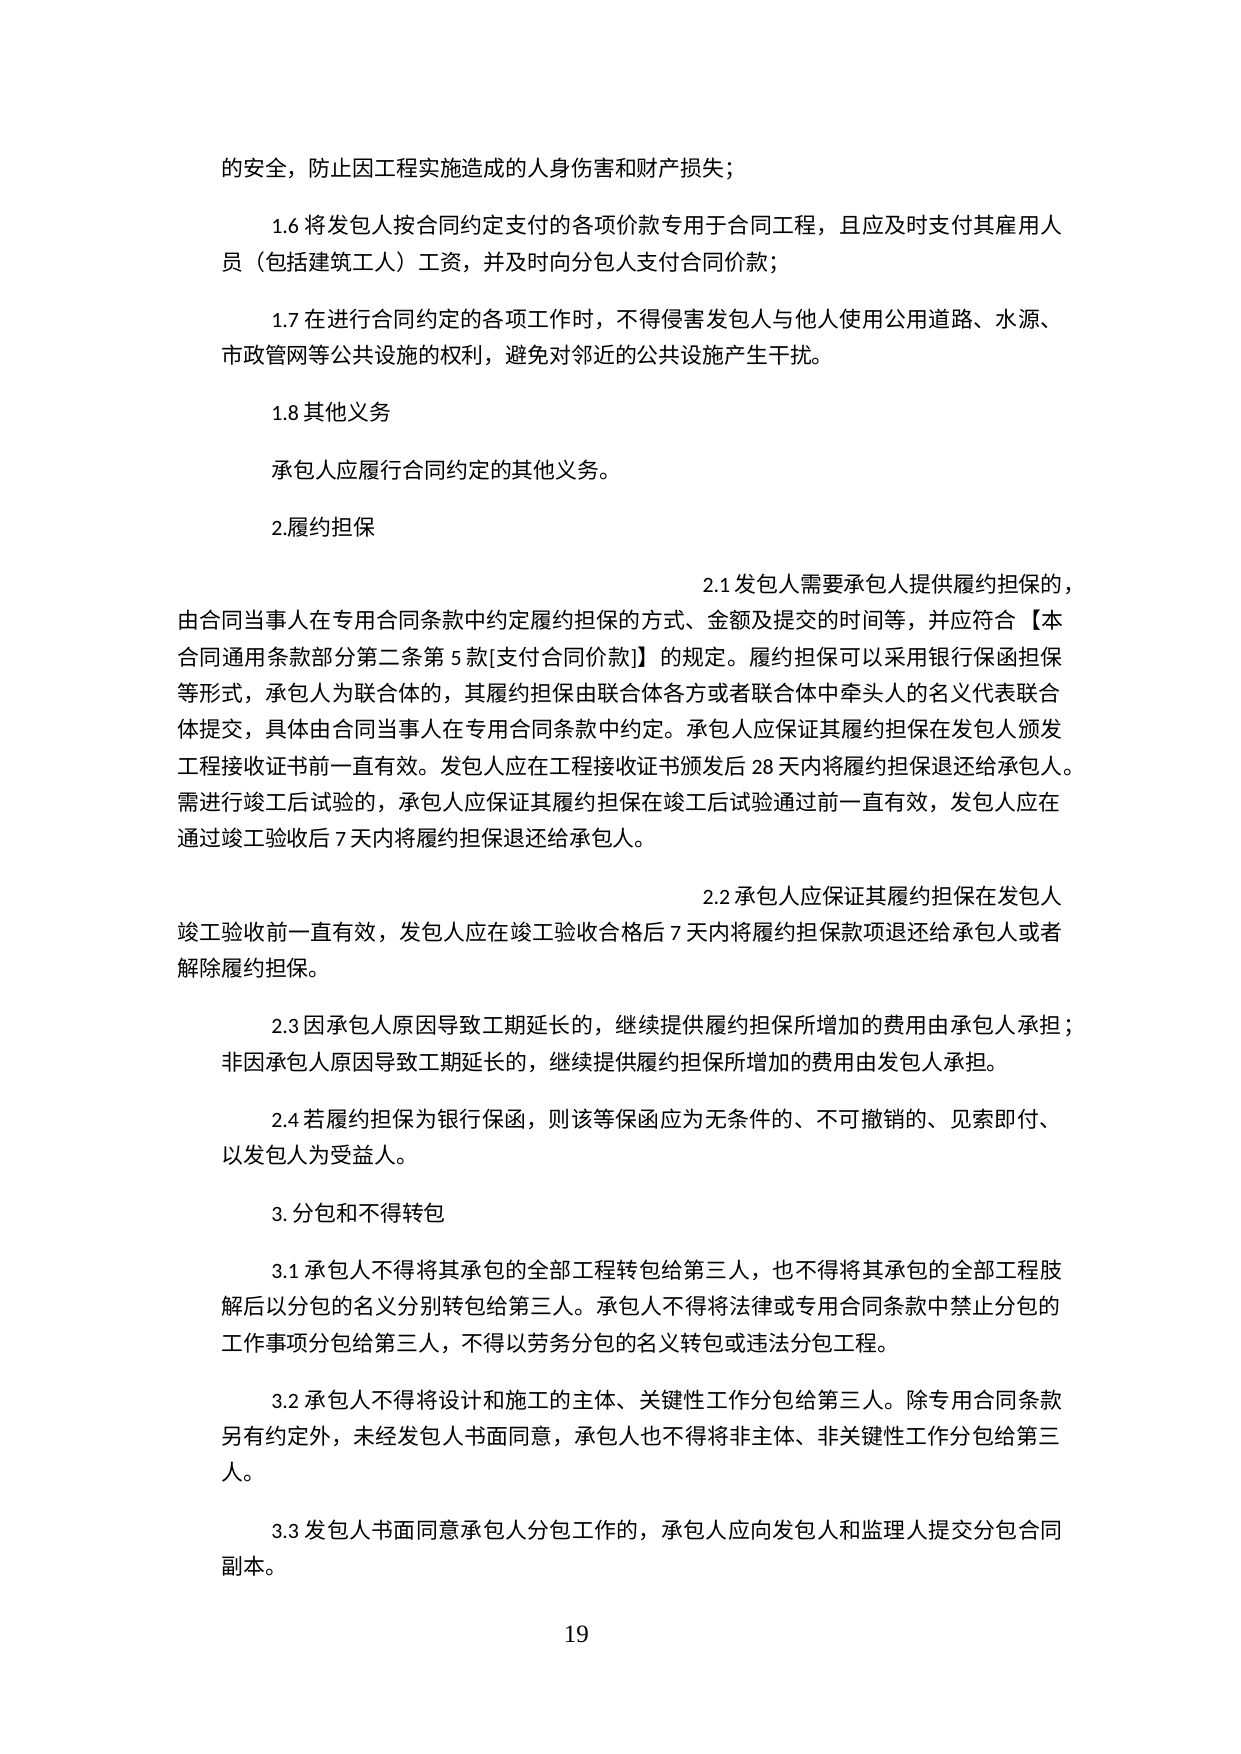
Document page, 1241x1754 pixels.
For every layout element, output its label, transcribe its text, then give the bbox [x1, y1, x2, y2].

text 2.4若履约担保为银行保函，则该等保函应为无条件的、不可撤销的、见索即付、以发包人为受益人。 [221, 1102, 1063, 1170]
text 1.7 在进行合同约定的各项工作时，不得侵害发包人与他人使用公用道路、水源、市政管网等公共设施的权利，避免对邻近的公共设施产生干扰。 [221, 302, 1063, 370]
text 3. 分包和不得转包 [221, 1196, 1063, 1227]
text 3.3 发包人书面同意承包人分包工作的，承包人应向发包人和监理人提交分包合同副本。 [221, 1513, 1063, 1581]
list 2.1发包人需要承包人提供履约担保的，由合同当事人在专用合同条款中约定履约担保的方式、金额及提交的时间等，并应符合【本合同通用条款部分第二条第5款[支付合同价款]】的规定。履约担保可以采用银行保函担保等形式，承包人为联合体的，其履约担保由联合体各方或者联合体中牵头人的名义代表联合体提交，具体由合同当事人在专用合同条款中约定。承包人应保证其履约担保在发包人颁发工程接收证书前一直有效。发包人应在工程接收证书颁发后28天内将履约担保退还给承包人。需进行竣工后试验的，承包人应保证其履约担保在竣工后试验通过前一直有效，发包人应在通过竣工验收后7天内将履约担保退还给承包人。 [177, 567, 1063, 853]
text 承包人应履行合同约定的其他义务。 [221, 453, 1063, 484]
list 2.2承包人应保证其履约担保在发包人竣工验收前一直有效，发包人应在竣工验收合格后7天内将履约担保款项退还给承包人或者解除履约担保。 [177, 879, 1063, 983]
text 2.3因承包人原因导致工期延长的，继续提供履约担保所增加的费用由承包人承担；非因承包人原因导致工期延长的，继续提供履约担保所增加的费用由发包人承担。 [221, 1008, 1063, 1077]
text 2.履约担保 [221, 510, 1063, 541]
text 3.1 承包人不得将其承包的全部工程转包给第三人，也不得将其承包的全部工程肢解后以分包的名义分别转包给第三人。承包人不得将法律或专用合同条款中禁止分包的工作事项分包给第三人，不得以劳务分包的名义转包或违法分包工程。 [221, 1253, 1063, 1357]
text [221, 151, 1063, 183]
text 1.8 其他义务 [221, 395, 1063, 427]
text 3.2 承包人不得将设计和施工的主体、关键性工作分包给第三人。除专用合同条款另有约定外，未经发包人书面同意，承包人也不得将非主体、非关键性工作分包给第三人。 [221, 1383, 1063, 1487]
text 1.6 将发包人按合同约定支付的各项价款专用于合同工程，且应及时支付其雇用人员（包括建筑工人）工资，并及时向分包人支付合同价款； [221, 208, 1063, 276]
